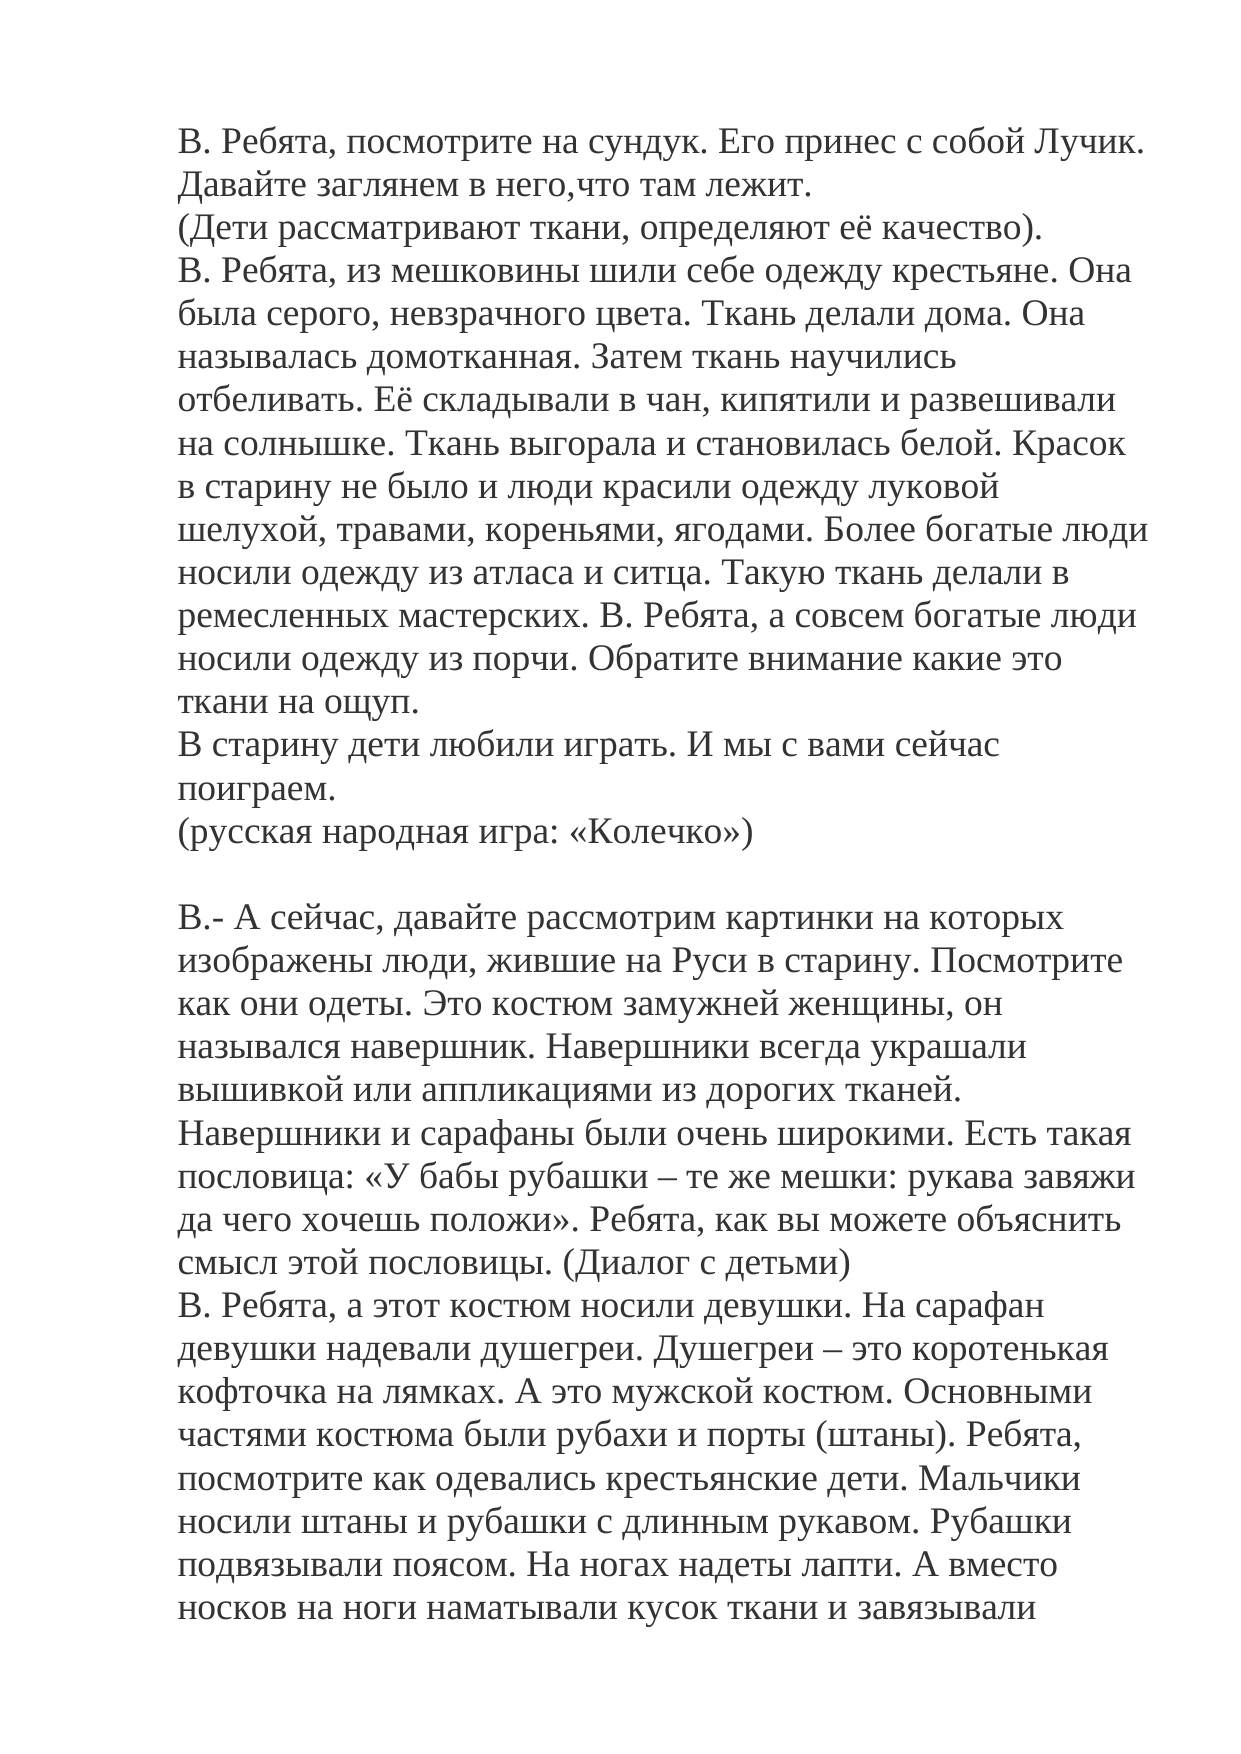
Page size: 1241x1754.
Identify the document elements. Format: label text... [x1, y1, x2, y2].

text (Дети рассматривают ткани, определяют её качество). [177, 204, 1152, 247]
text В старину дети любили играть. И мы с вами сейчас поиграем. [177, 722, 1152, 808]
text В. Ребята, посмотрите на сундук. Его принес с собой Лучик. Давайте заглянем в него,что там лежит. [177, 118, 1152, 204]
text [177, 1282, 1152, 1627]
text В.- А сейчас, давайте рассмотрим картинки на которых изображены люди, жившие на Руси в старину. Посмотрите как они одеты. Это костюм замужней женщины, он назывался навершник. Навершники всегда украшали вышивкой или аппликациями из дорогих тканей. Навершники и сарафаны были очень широкими. Есть такая пословица: «У бабы рубашки – те же мешки: рукава завяжи да чего хочешь положи». Ребята, как вы можете объяснить смысл этой пословицы. (Диалог с детьми) [177, 894, 1152, 1282]
text (русская народная игра: «Колечко») [177, 808, 1152, 851]
text В. Ребята, из мешковины шили себе одежду крестьяне. Она была серого, невзрачного цвета. Ткань делали дома. Она называлась домотканная. Затем ткань научились отбеливать. Её складывали в чан, кипятили и развешивали на солнышке. Ткань выгорала и становилась белой. Красок в старину не было и люди красили одежду луковой шелухой, травами, кореньями, ягодами. Более богатые люди носили одежду из атласа и ситца. Такую ткань делали в ремесленных мастерских. В. Ребята, а совсем богатые люди носили одежду из порчи. Обратите внимание какие это ткани на ощуп. [177, 247, 1152, 722]
